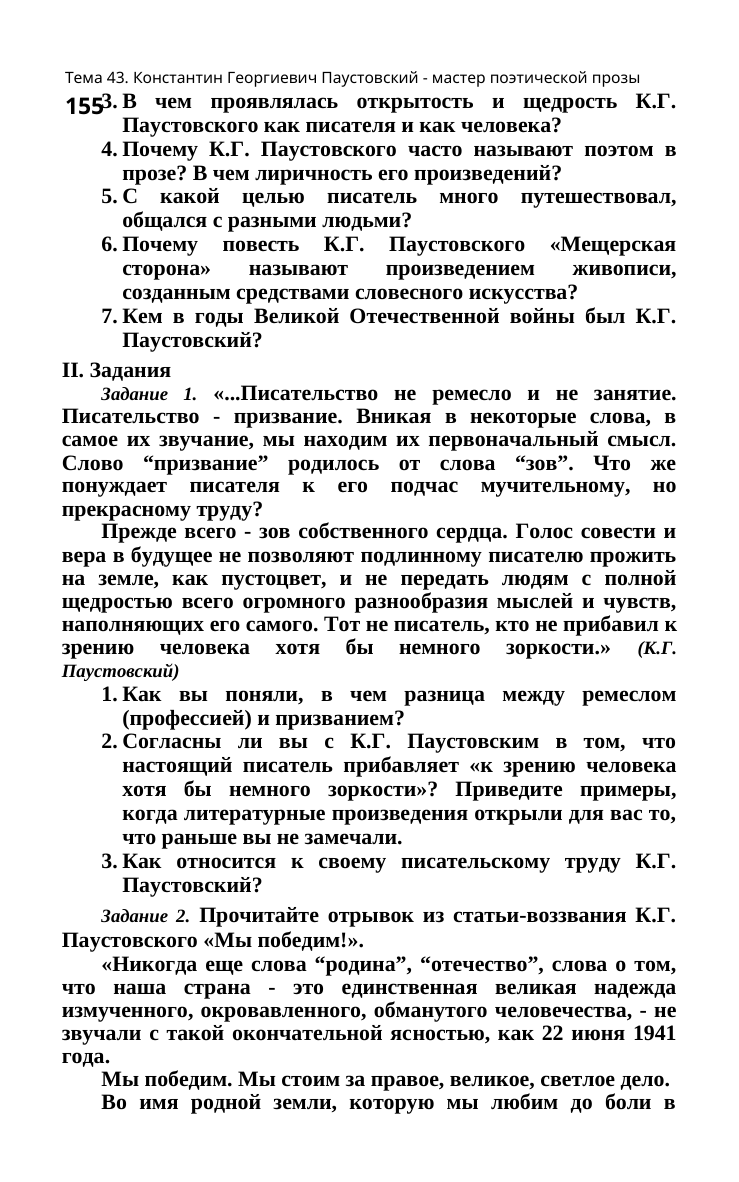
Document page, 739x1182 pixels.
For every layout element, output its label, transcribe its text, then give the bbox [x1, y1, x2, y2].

text «Никогда еще слова “родина”, “отечество”, слова о том, что наша страна - это единственная великая надежда измученного, окровавленного, обманутого человечества, - не звучали с такой окончательной ясностью, как 22 июня 1941 года. [62, 953, 677, 1068]
list Почему К.Г. Паустовского часто называют поэтом в прозе? В чем лиричность его произведений? [101, 137, 677, 185]
list Как вы поняли, в чем разница между ремеслом (профессией) и призванием? [101, 682, 677, 730]
text Задание 1. «...Писательство не ремесло и не занятие. Писательство - призвание. Вникая в некоторые слова, в самое их звучание, мы находим их первоначальный смысл. Слово “призвание” родилось от слова “зов”. Что же понуждает писателя к его подчас мучительному, но прекрасному труду? [62, 382, 677, 521]
list С какой целью писатель много путешествовал, общался с разными людьми? [101, 185, 677, 233]
text Мы победим. Мы стоим за правое, великое, светлое дело. [62, 1068, 677, 1091]
text Задание 2. Прочитайте отрывок из статьи-воззвания К.Г. Паустовского «Мы победим!». [62, 903, 677, 953]
list В чем проявлялась открытость и щедрость К.Г. Паустовского как писателя и как человека? [101, 89, 677, 137]
list Как относится к своему писательскому труду К.Г. Паустовский? [101, 849, 677, 897]
list Согласны ли вы с К.Г. Паустовским в том, что настоящий писатель прибавляет «к зрению человека хотя бы немного зоркости»? Приведите примеры, когда литературные произведения открыли для вас то, что раньше вы не замечали. [101, 730, 677, 849]
text II. Задания [62, 359, 677, 382]
text Прежде всего - зов собственного сердца. Голос совести и вера в будущее не позволяют подлинному писателю прожить на земле, как пустоцвет, и не передать людям с полной щедростью всего огромного разнообразия мыслей и чувств, наполняющих его самого. Тот не писатель, кто не прибавил к зрению человека хотя бы немного зоркости.» (К.Г. Паустовский) [62, 521, 677, 682]
list Почему повесть К.Г. Паустовского «Мещерская сторона» называют произведением живописи, созданным средствами словесного искусства? [101, 233, 677, 304]
list Кем в годы Великой Отечественной войны был К.Г. Паустовский? [101, 304, 677, 352]
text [62, 1091, 677, 1114]
